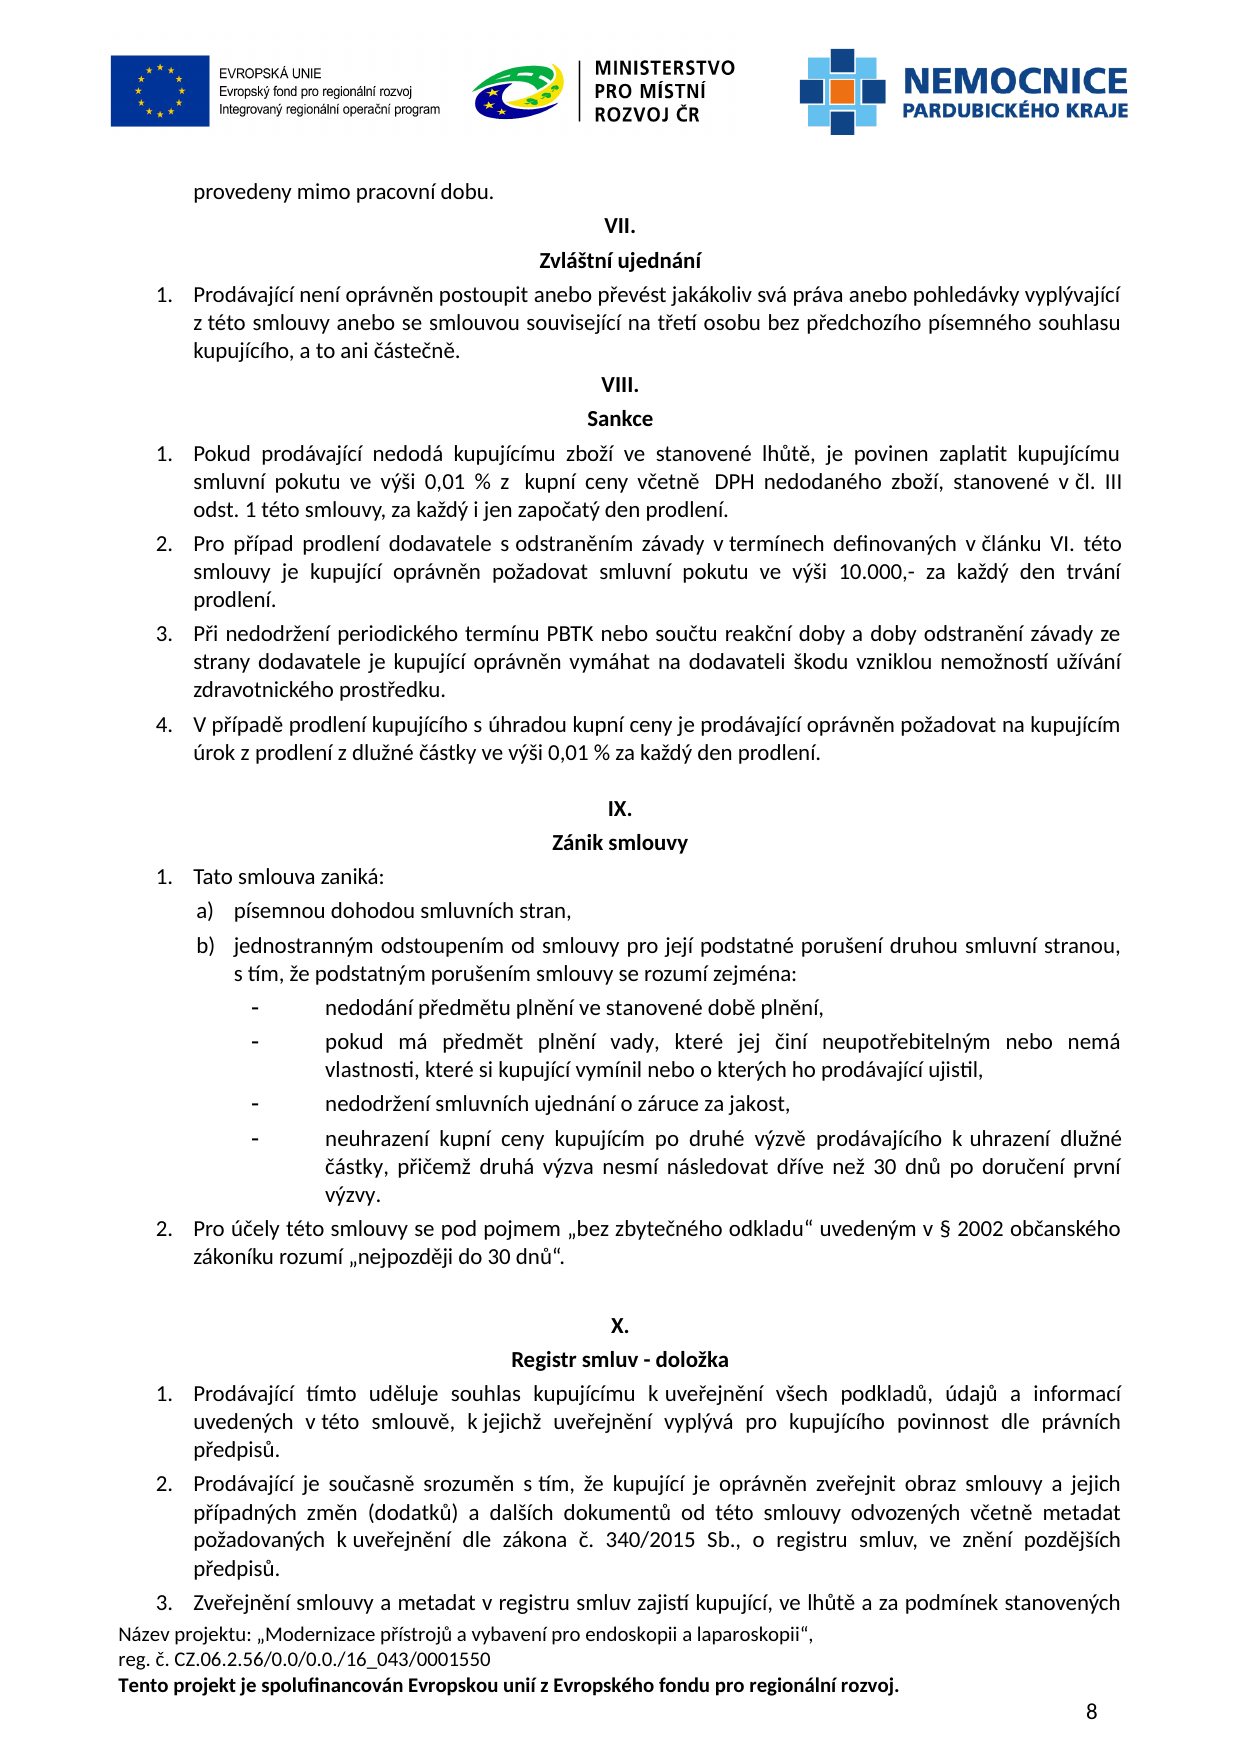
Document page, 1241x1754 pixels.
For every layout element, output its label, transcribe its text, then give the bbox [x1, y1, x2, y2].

list Tato smlouva zaniká: [156, 862, 1122, 890]
list Prodávající tímto uděluje souhlas kupujícímu k uveřejnění všech podkladů, údajů a informací uvedených v této smlouvě, k jejichž uveřejnění vyplývá pro kupujícího povinnost dle právních předpisů. [156, 1379, 1122, 1463]
list jednostranným odstoupením od smlouvy pro její podstatné porušení druhou smluvní stranou, s tím, že podstatným porušením smlouvy se rozumí zejména: [196, 931, 1122, 987]
text VII. [118, 211, 1122, 239]
list nedodání předmětu plnění ve stanovené době plnění, [251, 993, 1122, 1021]
text Zánik smlouvy [118, 828, 1122, 856]
list nedodržení smluvních ujednání o záruce za jakost, [251, 1089, 1122, 1118]
text Zvláštní ujednání [118, 246, 1122, 274]
list Při nedodržení periodického termínu PBTK nebo součtu reakční doby a doby odstranění závady ze strany dodavatele je kupující oprávněn vymáhat na dodavateli škodu vzniklou nemožností užívání zdravotnického prostředku. [156, 619, 1122, 703]
list V případě prodlení kupujícího s úhradou kupní ceny je prodávající oprávněn požadovat na kupujícím úrok z prodlení z dlužné částky ve výši 0,01 % za každý den prodlení. [156, 710, 1122, 766]
list Pro účely této smlouvy se pod pojmem „bez zbytečného odkladu“ uvedeným v § 2002 občanského zákoníku rozumí „nejpozději do 30 dnů“. [156, 1214, 1122, 1270]
text Sankce [118, 404, 1122, 433]
text Registr smluv - doložka [118, 1345, 1122, 1373]
picture [798, 47, 1128, 136]
list písemnou dohodou smluvních stran, [196, 896, 1122, 924]
list pokud má předmět plnění vady, které jej činí neupotřebitelným nebo nemá vlastnosti, které si kupující vymínil nebo o kterých ho prodávající ujistil, [251, 1027, 1122, 1083]
text X. [118, 1311, 1122, 1339]
list Prodávající je současně srozuměn s tím, že kupující je oprávněn zveřejnit obraz smlouvy a jejich případných změn (dodatků) a dalších dokumentů od této smlouvy odvozených včetně metadat požadovaných k uveřejnění dle zákona č. 340/2015 Sb., o registru smluv, ve znění pozdějších předpisů. [156, 1469, 1122, 1582]
list Pro případ prodlení dodavatele s odstraněním závady v termínech definovaných v článku VI. této smlouvy je kupující oprávněn požadovat smluvní pokutu ve výši 10.000,- za každý den trvání prodlení. [156, 529, 1122, 613]
list Pokud prodávající nedodá kupujícímu zboží ve stanovené lhůtě, je povinen zaplatit kupujícímu smluvní pokutu ve výši 0,01 % z kupní ceny včetně DPH nedodaného zboží, stanovené v čl. III odst. 1 této smlouvy, za každý i jen započatý den prodlení. [156, 439, 1122, 523]
list Prodávající není oprávněn postoupit anebo převést jakákoliv svá práva anebo pohledávky vyplývající z této smlouvy anebo se smlouvou související na třetí osobu bez předchozího písemného souhlasu kupujícího, a to ani částečně. [156, 280, 1122, 364]
text IX. [118, 794, 1122, 822]
text VIII. [118, 370, 1122, 398]
picture [89, 31, 756, 150]
list neuhrazení kupní ceny kupujícím po druhé výzvě prodávajícího k uhrazení dlužné částky, přičemž druhá výzva nesmí následovat dříve než 30 dnů po doručení první výzvy. [251, 1124, 1122, 1208]
